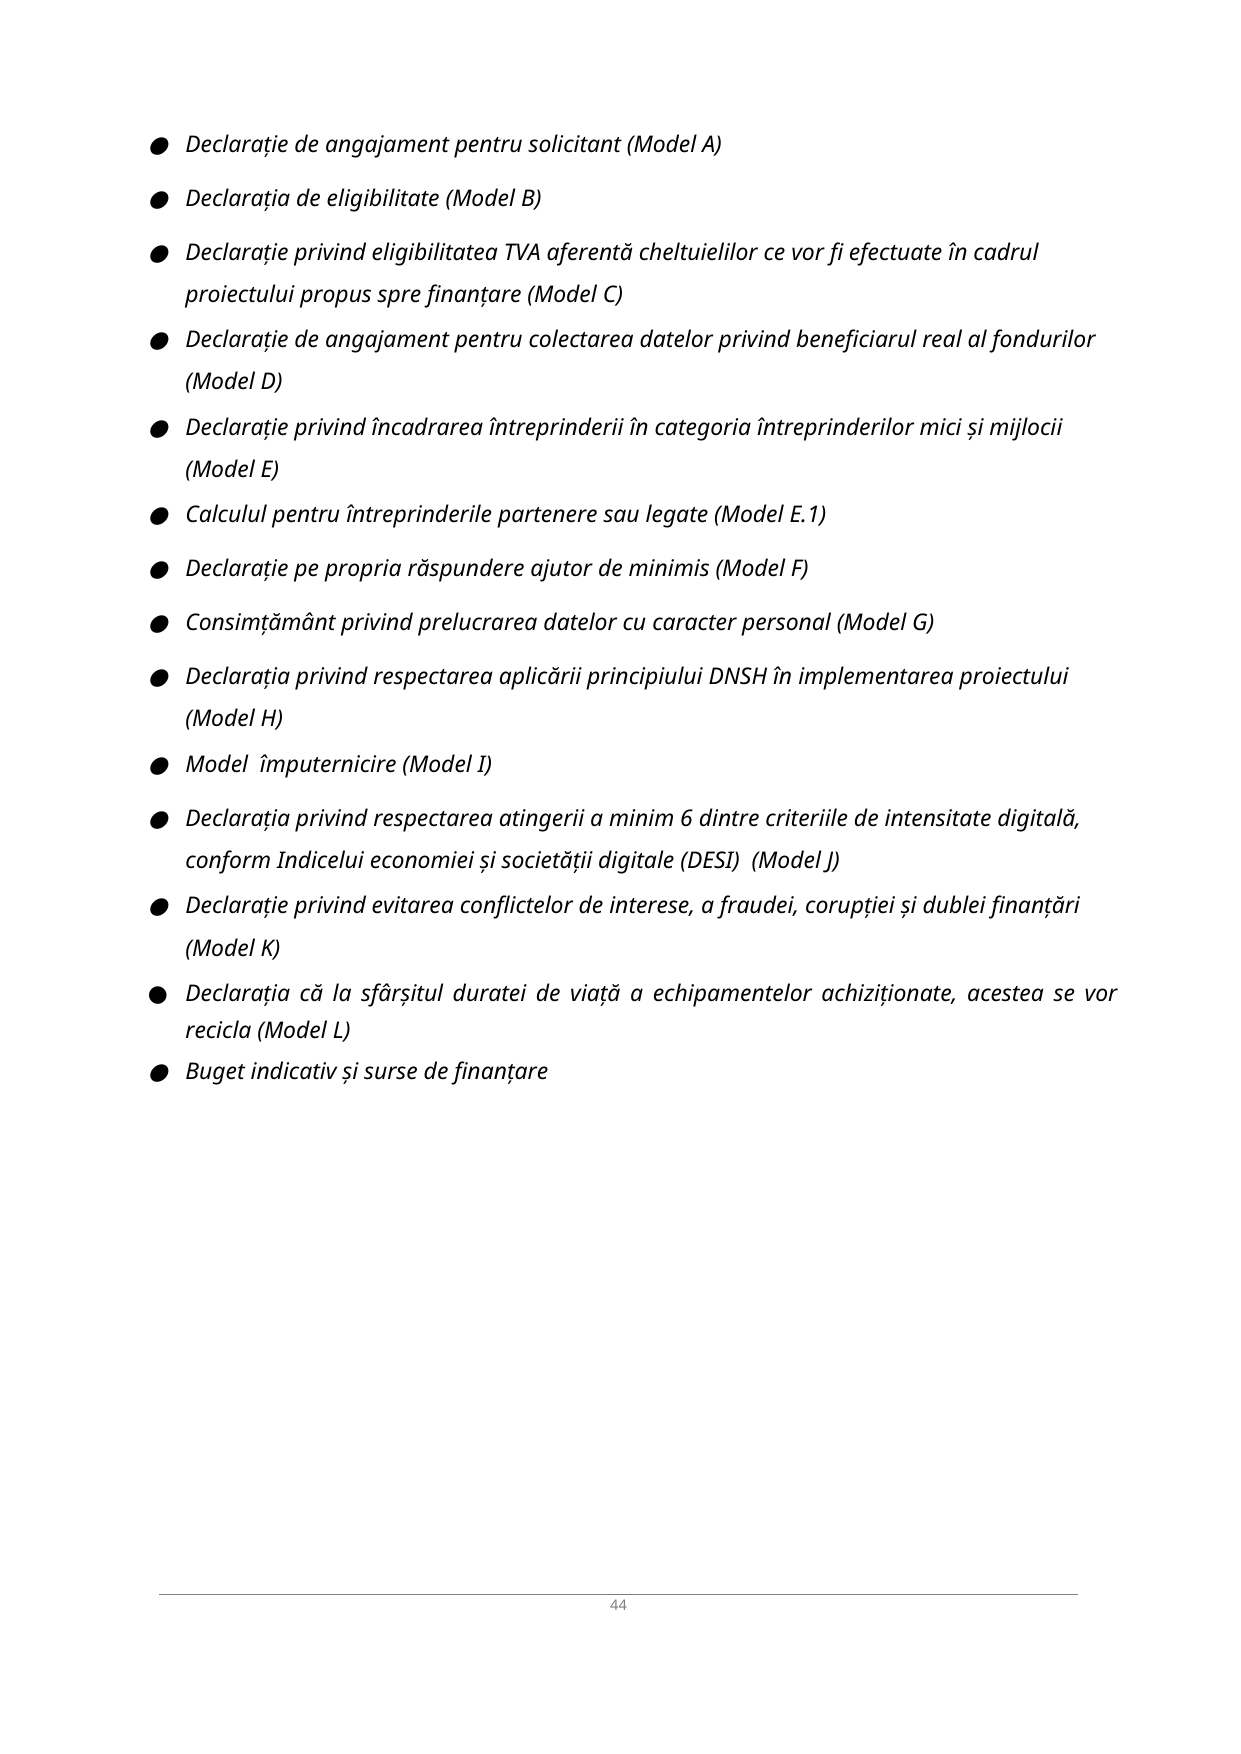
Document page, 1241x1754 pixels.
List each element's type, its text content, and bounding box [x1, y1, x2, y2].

list Declarație privind încadrarea întreprinderii în categoria întreprinderilor mici și mijlocii (Model E) [148, 401, 1122, 484]
list Declarație pe propria răspundere ajutor de minimis (Model F) [148, 543, 1122, 590]
list Declarația privind respectarea atingerii a minim 6 dintre criteriile de intensitate digitală, conform Indicelui economiei și societății digitale (DESI) (Model J) [148, 792, 1122, 875]
list Declaraţie de angajament pentru solicitant (Model A) [148, 118, 1122, 165]
list Declarația privind respectarea aplicării principiului DNSH în implementarea proiectului (Model H) [148, 651, 1122, 734]
list Consimțământ privind prelucrarea datelor cu caracter personal (Model G) [148, 597, 1122, 644]
list Buget indicativ și surse de finanțare [148, 1046, 1122, 1093]
list Declaraţie de angajament pentru colectarea datelor privind beneficiarul real al fondurilor (Model D) [148, 314, 1122, 397]
list Model împuternicire (Model I) [148, 738, 1122, 785]
list Declarația că la sfârșitul duratei de viață a echipamentelor achiziționate, acestea se vor recicla (Model L) [148, 967, 1122, 1046]
list Declarație privind evitarea conflictelor de interese, a fraudei, corupției și dublei finanțări (Model K) [148, 880, 1122, 963]
list Calculul pentru întreprinderile partenere sau legate (Model E.1) [148, 489, 1122, 536]
list Declaraţia de eligibilitate (Model B) [148, 172, 1122, 219]
list Declarație privind eligibilitatea TVA aferentă cheltuielilor ce vor fi efectuate în cadrul proiectului propus spre finanţare (Model C) [148, 226, 1122, 309]
